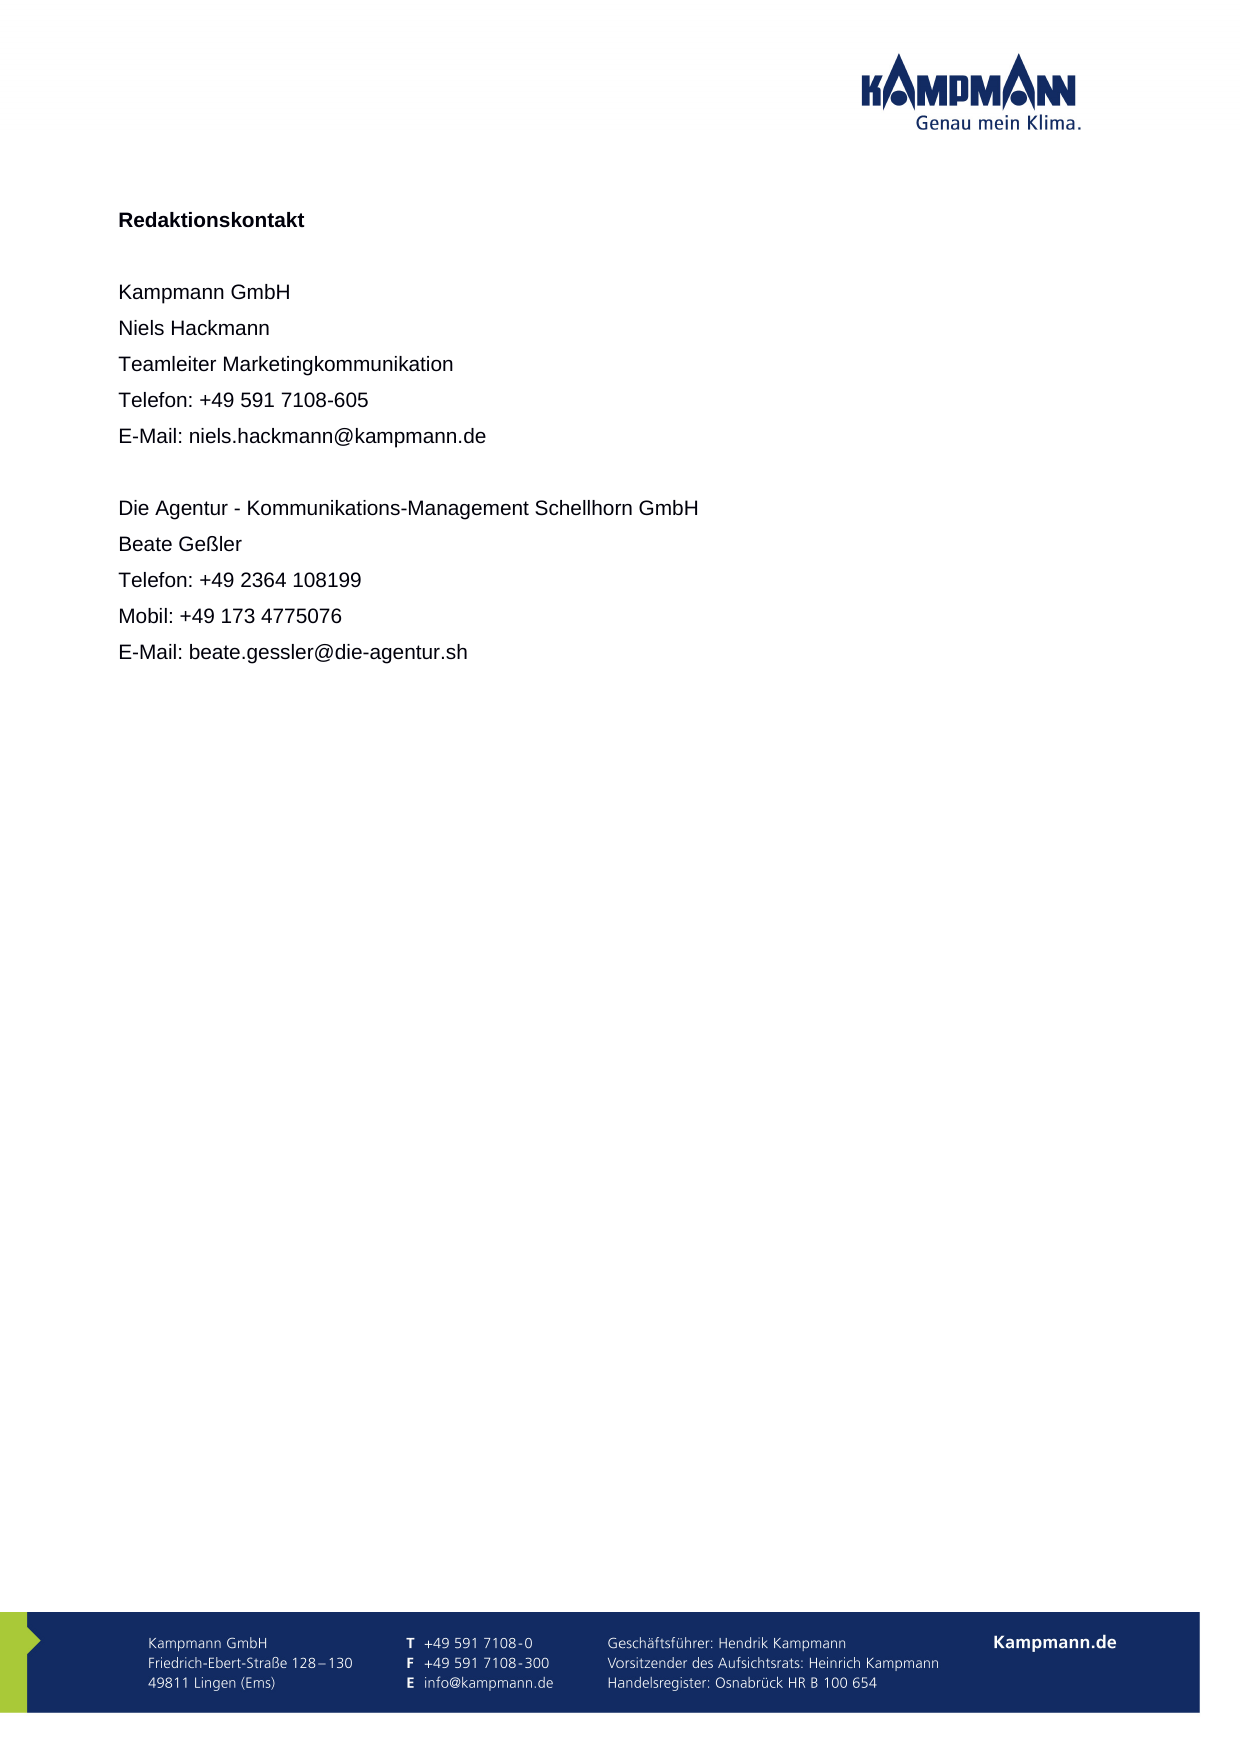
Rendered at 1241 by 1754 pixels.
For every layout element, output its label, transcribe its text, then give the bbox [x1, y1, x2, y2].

text Telefon: +49 591 7108-605 [118, 388, 826, 412]
text Redaktionskontakt [118, 208, 826, 232]
picture [0, 1612, 1241, 1754]
text E-Mail: beate.gessler@die-agentur.sh [118, 639, 826, 663]
text Niels Hackmann [118, 316, 826, 340]
text Telefon: +49 2364 108199 [118, 568, 826, 592]
text Mobil: +49 173 4775076 [118, 604, 826, 628]
text Die Agentur - Kommunikations-Management Schellhorn GmbH [118, 496, 826, 520]
picture [0, 0, 1241, 130]
text Teamleiter Marketingkommunikation [118, 352, 826, 376]
text Beate Geßler [118, 532, 826, 556]
text E-Mail: niels.hackmann@kampmann.de [118, 424, 826, 448]
text Kampmann GmbH [118, 280, 826, 304]
